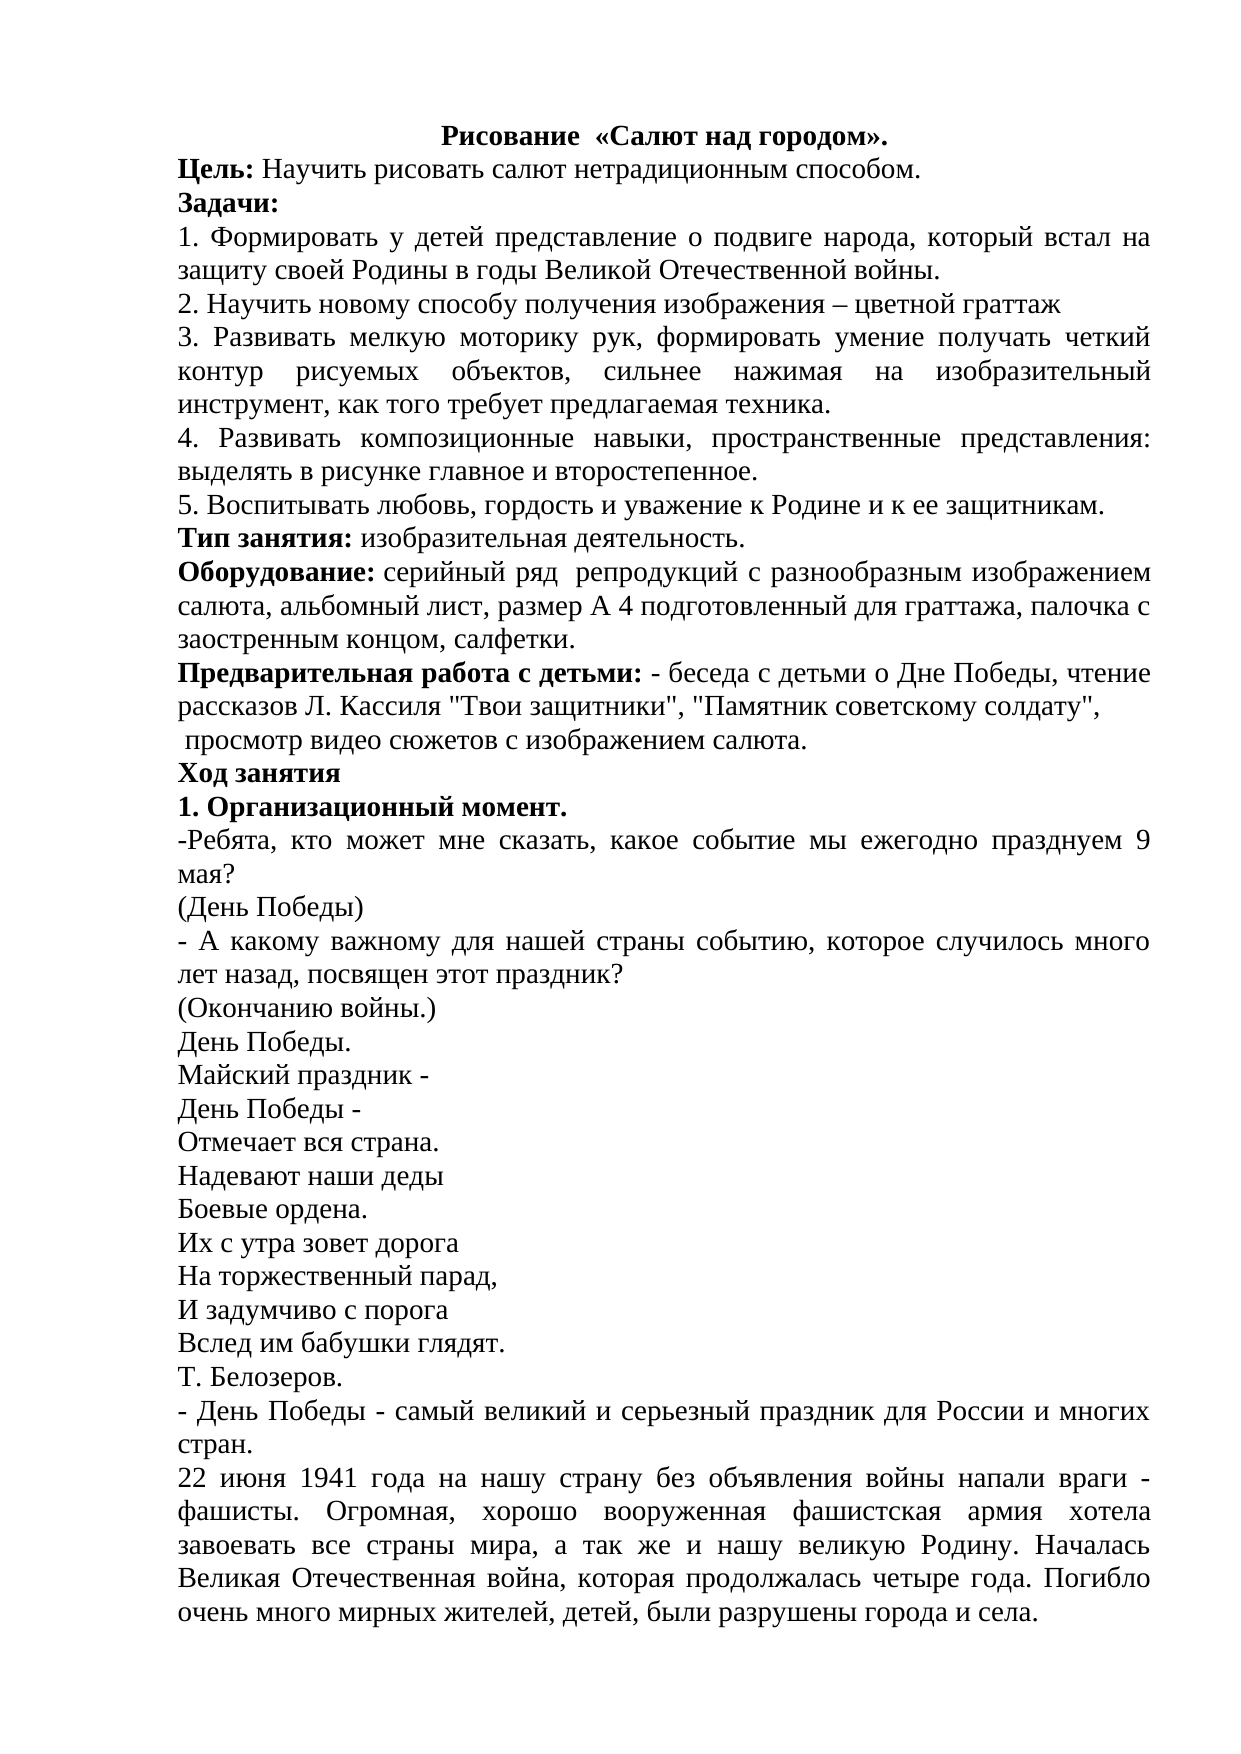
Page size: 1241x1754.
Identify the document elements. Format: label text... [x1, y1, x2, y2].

text Оборудование: серийный ряд репродукций с разнообразным изображением салюта, альбомный лист, размер А 4 подготовленный для граттажа, палочка с заостренным концом, салфетки. [177, 554, 1152, 655]
text 22 июня 1941 года на нашу страну без объявления войны напали враги - фашисты. Огромная, хорошо вооруженная фашистская армия хотела завоевать все страны мира, а так же и нашу великую Родину. Началась Великая Отечественная война, которая продолжалась четыре года. Погибло очень много мирных жителей, детей, были разрушены города и села. [177, 1460, 1152, 1627]
text День Победы - [177, 1091, 1152, 1124]
text Предварительная работа с детьми: - беседа с детьми о Дне Победы, чтение рассказов Л. Кассиля "Твои защитники", "Памятник советскому солдату", [177, 655, 1152, 722]
text 1. Организационный момент. [177, 789, 1152, 822]
text Надевают наши деды [177, 1158, 1152, 1191]
text - А какому важному для нашей страны событию, которое случилось много лет назад, посвящен этот праздник? [177, 923, 1152, 990]
text 5. Воспитывать любовь, гордость и уважение к Родине и к ее защитникам. [177, 487, 1152, 521]
text -Ребята, кто может мне сказать, какое событие мы ежегодно празднуем 9 мая? [177, 822, 1152, 889]
text 2. Научить новому способу получения изображения – цветной граттаж [177, 286, 1152, 319]
text - День Победы - самый великий и серьезный праздник для России и многих стран. [177, 1393, 1152, 1460]
text (Окончанию войны.) [177, 990, 1152, 1024]
text 3. Развивать мелкую моторику рук, формировать умение получать четкий контур рисуемых объектов, сильнее нажимая на изобразительный инструмент, как того требует предлагаемая техника. [177, 319, 1152, 420]
text И задумчиво с порога [177, 1292, 1152, 1326]
text 1. Формировать у детей представление о подвиге народа, который встал на защиту своей Родины в годы Великой Отечественной войны. [177, 219, 1152, 286]
text Боевые ордена. [177, 1191, 1152, 1225]
text просмотр видео сюжетов с изображением салюта. [177, 722, 1152, 755]
text 4. Развивать композиционные навыки, пространственные представления: выделять в рисунке главное и второстепенное. [177, 420, 1152, 487]
text Цель: Научить рисовать салют нетрадиционным способом. [177, 152, 1152, 185]
text Вслед им бабушки глядят. [177, 1326, 1152, 1359]
text На торжественный парад, [177, 1258, 1152, 1292]
text Отмечает вся страна. [177, 1124, 1152, 1158]
text Майский праздник - [177, 1057, 1152, 1091]
text (День Победы) [177, 889, 1152, 923]
text Их с утра зовет дорога [177, 1225, 1152, 1258]
text Ход занятия [177, 755, 1152, 789]
text Т. Белозеров. [177, 1359, 1152, 1393]
text Задачи: [177, 185, 1152, 219]
text Тип занятия: изобразительная деятельность. [177, 521, 1152, 554]
text День Победы. [177, 1024, 1152, 1057]
text Рисование «Салют над городом». [177, 118, 1152, 152]
